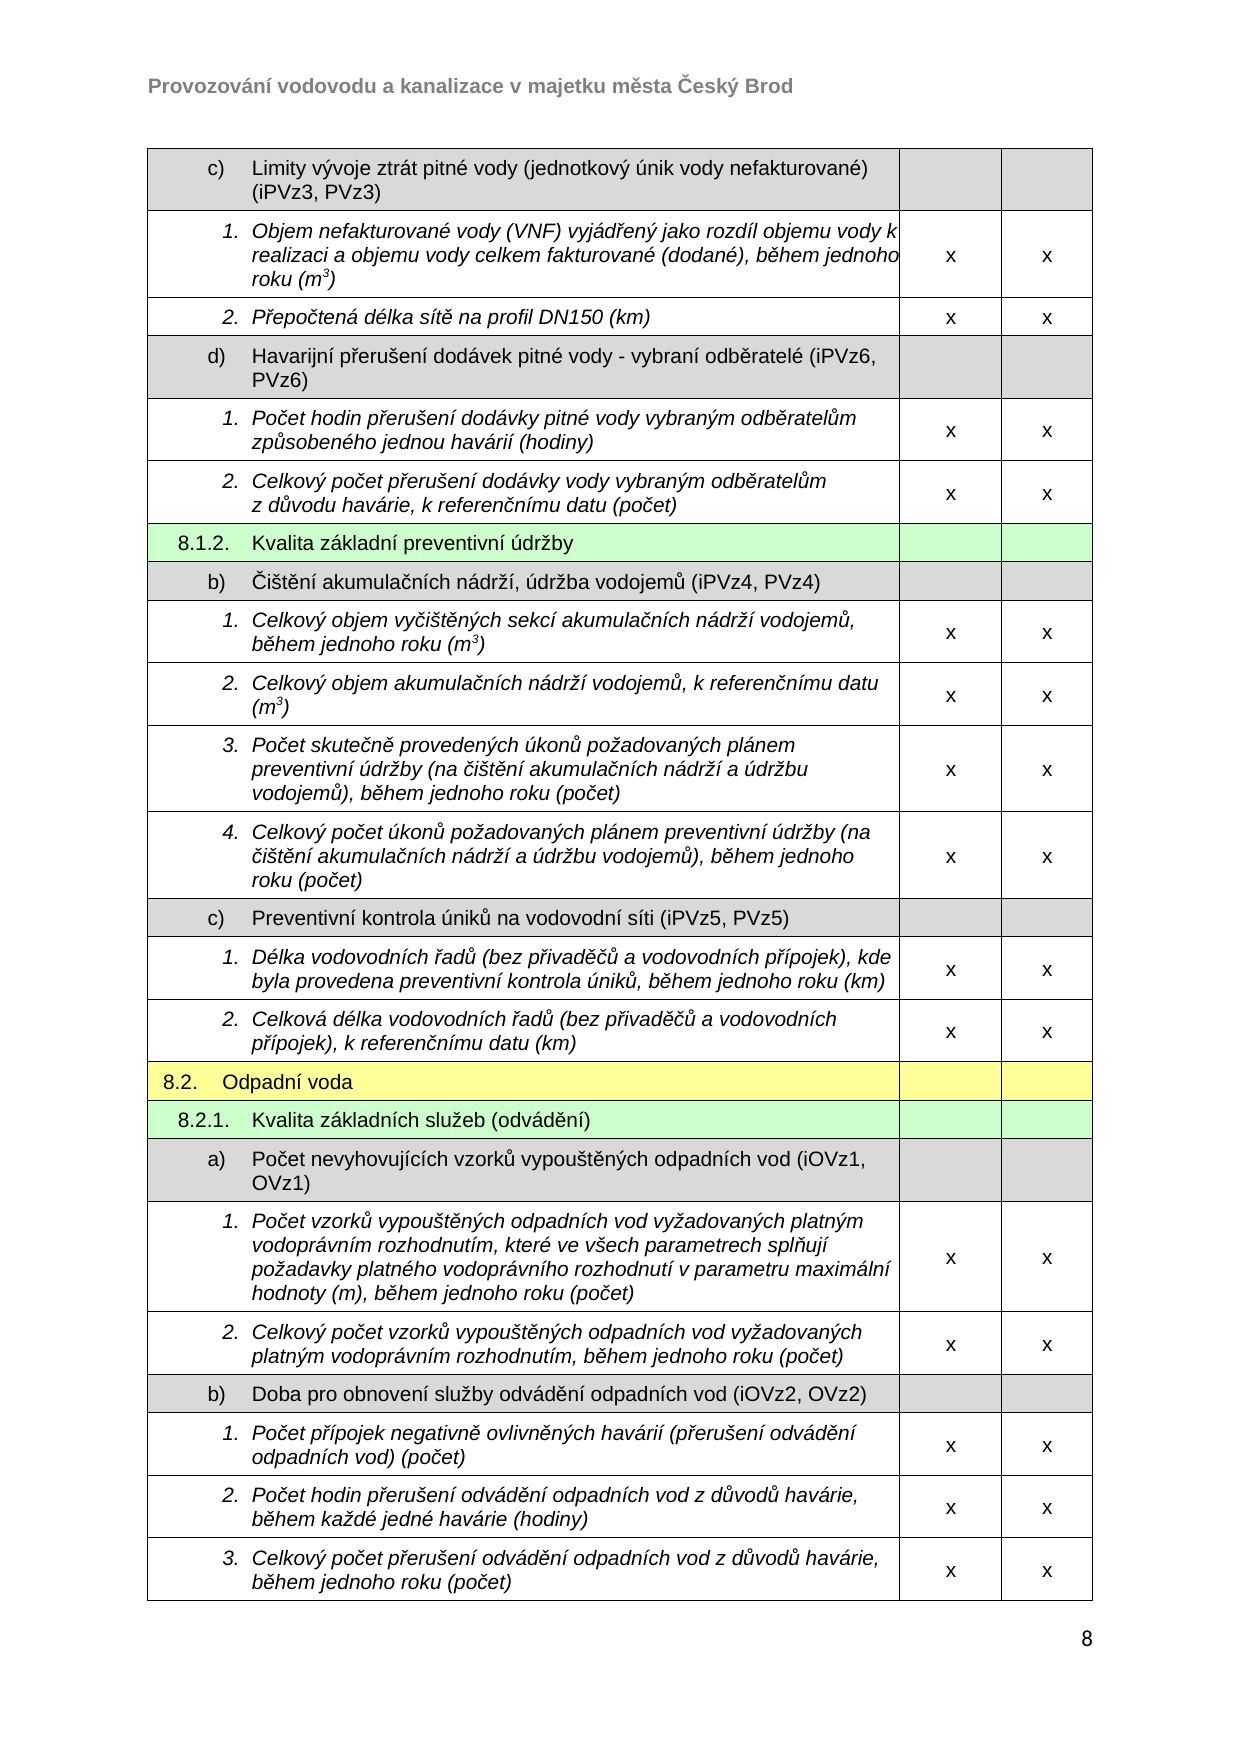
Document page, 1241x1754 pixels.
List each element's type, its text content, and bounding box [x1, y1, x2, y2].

table_cell x [900, 1312, 1001, 1374]
table_cell [900, 1375, 1001, 1412]
table_cell [1002, 336, 1092, 398]
table_cell x [1002, 1413, 1092, 1475]
table_cell Kvalita základní preventivní údržby [148, 524, 899, 561]
table_cell Celkový počet vzorků vypouštěných odpadních vod vyžadovaných platným vodoprávním rozhodnutím, během jednoho roku (počet) [148, 1312, 899, 1374]
table_cell x [1002, 726, 1092, 811]
table_cell x [900, 937, 1001, 999]
table_cell [1002, 1062, 1092, 1100]
table_cell x [900, 601, 1001, 662]
table_cell [1002, 1139, 1092, 1201]
table_cell x [1002, 298, 1092, 335]
table_cell Celkový objem vyčištěných sekcí akumulačních nádrží vodojemů, během jednoho roku (m3) [148, 601, 899, 662]
table_cell Odpadní voda [148, 1062, 899, 1100]
table_cell x [1002, 663, 1092, 725]
table_cell Kvalita základních služeb (odvádění) [148, 1101, 899, 1138]
table_cell Celkový počet přerušení odvádění odpadních vod z důvodů havárie, během jednoho roku (počet) [148, 1538, 899, 1600]
table_cell x [900, 461, 1001, 523]
table_cell Počet hodin přerušení dodávky pitné vody vybraným odběratelům způsobeného jednou havárií (hodiny) [148, 399, 899, 460]
table_cell Celkový počet přerušení dodávky vody vybraným odběratelům z důvodu havárie, k referenčnímu datu (počet) [148, 461, 899, 523]
table_cell x [900, 1202, 1001, 1311]
table_cell [1002, 1101, 1092, 1138]
table_cell x [1002, 937, 1092, 999]
table_cell x [1002, 1538, 1092, 1600]
table_cell [900, 1101, 1001, 1138]
table_cell x [1002, 399, 1092, 460]
table_cell [900, 524, 1001, 561]
table_cell [900, 1139, 1001, 1201]
table_cell Přepočtená délka sítě na profil DN150 (km) [148, 298, 899, 335]
table_cell Počet hodin přerušení odvádění odpadních vod z důvodů havárie, během každé jedné havárie (hodiny) [148, 1476, 899, 1537]
table_cell Havarijní přerušení dodávek pitné vody - vybraní odběratelé (iPVz6, PVz6) [148, 336, 899, 398]
table_cell Limity vývoje ztrát pitné vody (jednotkový únik vody nefakturované) (iPVz3, PVz3) [148, 149, 899, 210]
table_cell x [1002, 1312, 1092, 1374]
table_cell x [1002, 461, 1092, 523]
table_cell [900, 336, 1001, 398]
table_cell x [900, 726, 1001, 811]
table_cell x [1002, 1476, 1092, 1537]
table_cell x [900, 211, 1001, 297]
table_cell Počet skutečně provedených úkonů požadovaných plánem preventivní údržby (na čištění akumulačních nádrží a údržbu vodojemů), během jednoho roku (počet) [148, 726, 899, 811]
table_cell Počet přípojek negativně ovlivněných havárií (přerušení odvádění odpadních vod) (počet) [148, 1413, 899, 1475]
table_cell x [900, 812, 1001, 898]
table_cell x [900, 1476, 1001, 1537]
table_cell Počet nevyhovujících vzorků vypouštěných odpadních vod (iOVz1, OVz1) [148, 1139, 899, 1201]
table_cell [1002, 149, 1092, 210]
table_cell [900, 899, 1001, 936]
table_cell [1002, 562, 1092, 600]
table_cell [1002, 899, 1092, 936]
table_cell x [900, 1413, 1001, 1475]
table_cell x [900, 663, 1001, 725]
table_cell [900, 1062, 1001, 1100]
table_cell [900, 562, 1001, 600]
table_cell Doba pro obnovení služby odvádění odpadních vod (iOVz2, OVz2) [148, 1375, 899, 1412]
table_cell Délka vodovodních řadů (bez přivaděčů a vodovodních přípojek), kde byla provedena preventivní kontrola úniků, během jednoho roku (km) [148, 937, 899, 999]
table_cell Celkový počet úkonů požadovaných plánem preventivní údržby (na čištění akumulačních nádrží a údržbu vodojemů), během jednoho roku (počet) [148, 812, 899, 898]
table_cell Celkový objem akumulačních nádrží vodojemů, k referenčnímu datu (m3) [148, 663, 899, 725]
table_cell x [1002, 1000, 1092, 1061]
table_cell Objem nefakturované vody (VNF) vyjádřený jako rozdíl objemu vody k realizaci a objemu vody celkem fakturované (dodané), během jednoho roku (m3) [148, 211, 899, 297]
table_cell Čištění akumulačních nádrží, údržba vodojemů (iPVz4, PVz4) [148, 562, 899, 600]
table_cell [1002, 1375, 1092, 1412]
table_cell x [900, 1538, 1001, 1600]
table_cell x [1002, 1202, 1092, 1311]
table_cell [900, 149, 1001, 210]
table_cell x [900, 298, 1001, 335]
table_cell x [900, 399, 1001, 460]
table_cell [1002, 524, 1092, 561]
table_cell x [1002, 211, 1092, 297]
table_cell x [1002, 812, 1092, 898]
table_cell Preventivní kontrola úniků na vodovodní síti (iPVz5, PVz5) [148, 899, 899, 936]
table_cell Počet vzorků vypouštěných odpadních vod vyžadovaných platným vodoprávním rozhodnutím, které ve všech parametrech splňují požadavky platného vodoprávního rozhodnutí v parametru maximální hodnoty (m), během jednoho roku (počet) [148, 1202, 899, 1311]
table_cell Celková délka vodovodních řadů (bez přivaděčů a vodovodních přípojek), k referenčnímu datu (km) [148, 1000, 899, 1061]
table_cell x [900, 1000, 1001, 1061]
table_cell x [1002, 601, 1092, 662]
